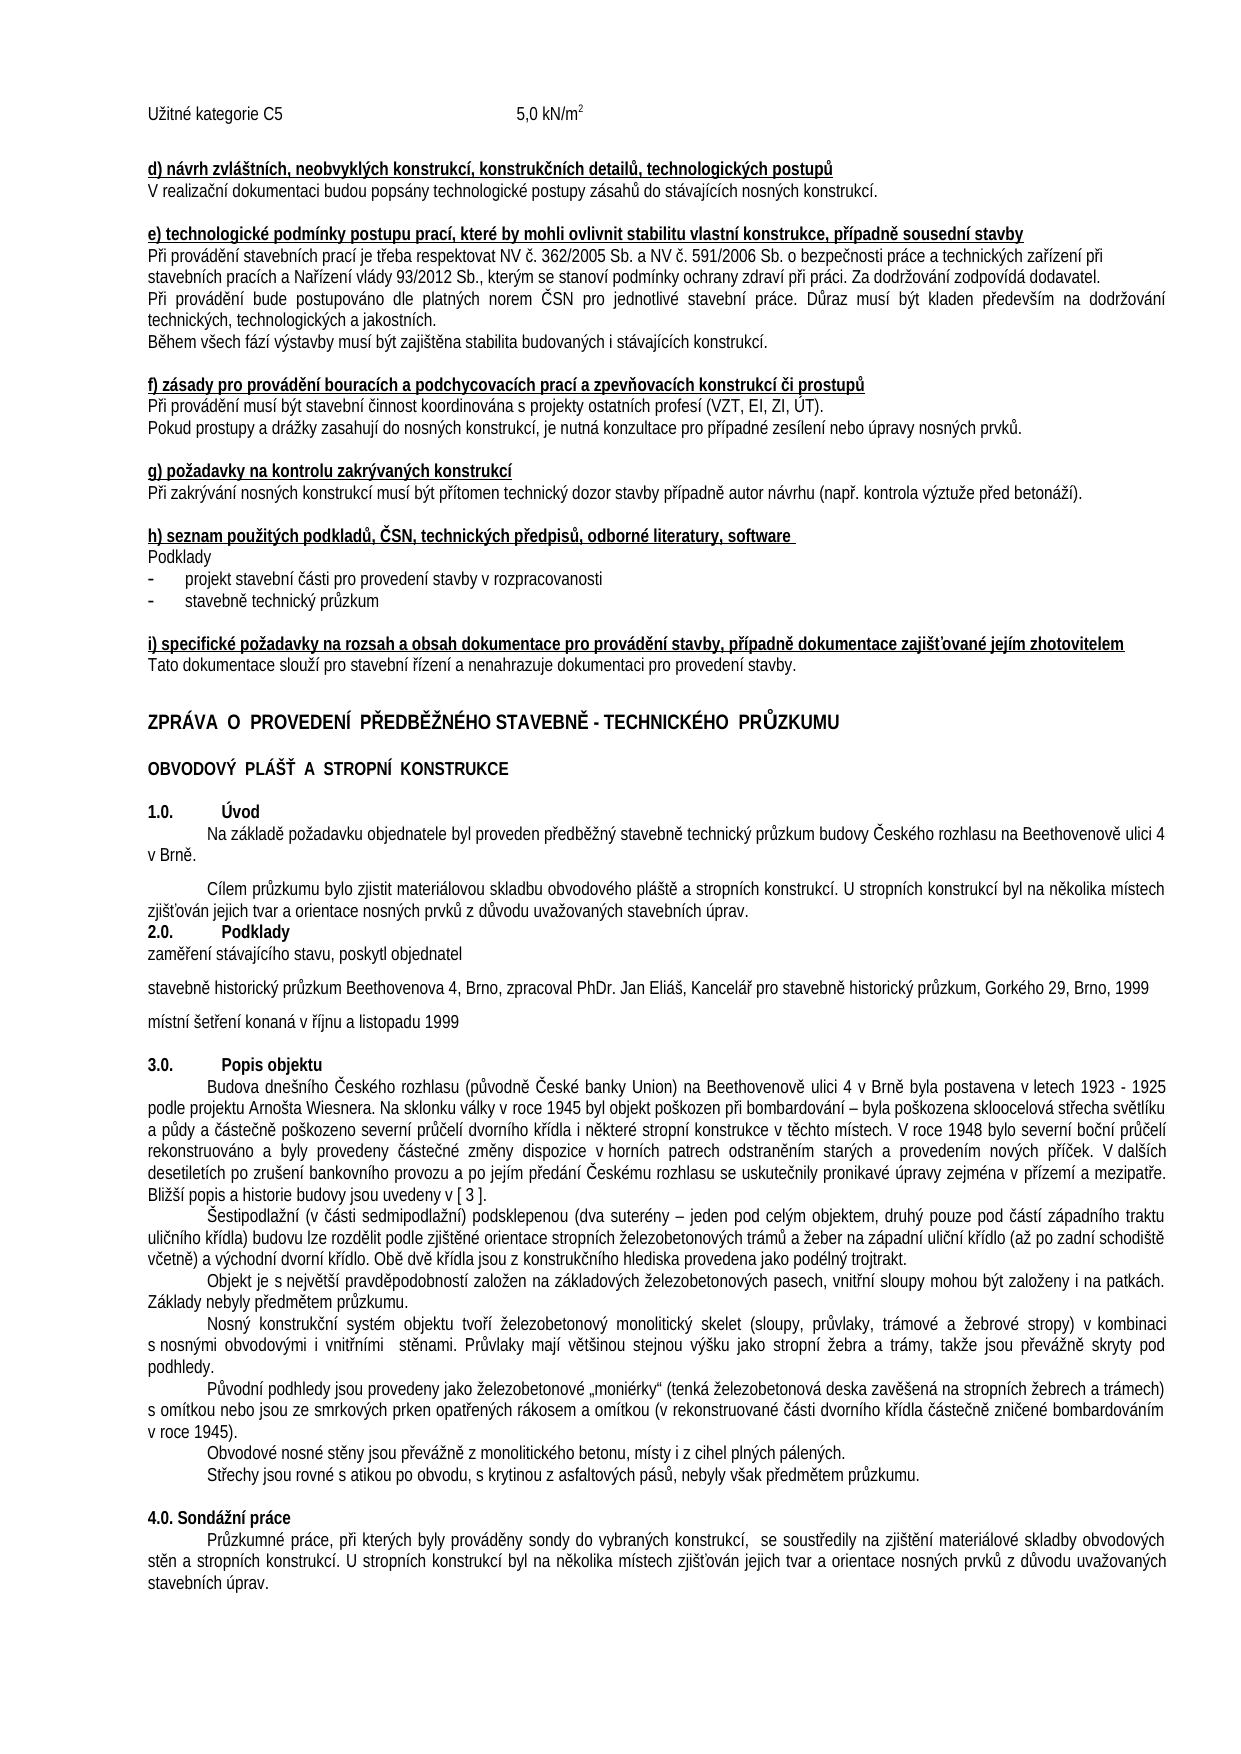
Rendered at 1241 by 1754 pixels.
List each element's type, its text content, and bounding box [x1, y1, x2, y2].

text místní šetření konaná v říjnu a listopadu 1999 [148, 1011, 1166, 1032]
text Při zakrývání nosných konstrukcí musí být přítomen technický dozor stavby případně autor návrhu (např. kontrola výztuže před betonáží). [148, 482, 1166, 503]
text 1.0. Úvod [148, 801, 1166, 822]
text Při provádění stavebních prací je třeba respektovat NV č. 362/2005 Sb. a NV č. 591/2006 Sb. o bezpečnosti práce a technických zařízení při stavebních pracích a Nařízení vlády 93/2012 Sb., kterým se stanoví podmínky ochrany zdraví při práci. Za dodržování zodpovídá dodavatel. [148, 244, 1166, 288]
text Průzkumné práce, při kterých byly prováděny sondy do vybraných konstrukcí, se soustředily na zjištění materiálové skladby obvodových stěn a stropních konstrukcí. U stropních konstrukcí byl na několika místech zjišťován jejich tvar a orientace nosných prvků z důvodu uvažovaných stavebních úprav. [148, 1528, 1166, 1593]
text Na základě požadavku objednatele byl proveden předběžný stavebně technický průzkum budovy Českého rozhlasu na Beethovenově ulici 4 v Brně. [148, 822, 1166, 866]
list 4.0. Sondážní práce [148, 1507, 1166, 1528]
text Obvodové nosné stěny jsou převážně z monolitického betonu, místy i z cihel plných pálených. [148, 1442, 1166, 1464]
text Pokud prostupy a drážky zasahují do nosných konstrukcí, je nutná konzultace pro případné zesílení nebo úpravy nosných prvků. [148, 417, 1166, 438]
text Nosný konstrukční systém objektu tvoří železobetonový monolitický skelet (sloupy, průvlaky, trámové a žebrové stropy) v kombinaci s nosnými obvodovými i vnitřními stěnami. Průvlaky mají většinou stejnou výšku jako stropní žebra a trámy, takže jsou převážně skryty pod podhledy. [148, 1313, 1166, 1377]
text Při provádění musí být stavební činnost koordinována s projekty ostatních profesí (VZT, EI, ZI, ÚT). [148, 395, 1166, 417]
list stavebně technický průzkum [148, 589, 1166, 611]
subtitle 2.0. Podklady [148, 921, 1166, 943]
text Střechy jsou rovné s atikou po obvodu, s krytinou z asfaltových pásů, nebyly však předmětem průzkumu. [148, 1464, 1166, 1485]
text ZPRÁVA O PROVEDENÍ PŘEDBĚŽNÉHO STAVEBNĚ - TECHNICKÉHO PRZKUMU [148, 710, 1166, 734]
text Během všech fází výstavby musí být zajištěna stabilita budovaných i stávajících konstrukcí. [148, 331, 1166, 352]
text Tato dokumentace slouží pro stavební řízení a nenahrazuje dokumentaci pro provedení stavby. [148, 654, 1166, 676]
text Při provádění bude postupováno dle platných norem ČSN pro jednotlivé stavební práce. Důraz musí být kladen především na dodržování technických, technologických a jakostních. [148, 288, 1166, 331]
text Šestipodlažní (v části sedmipodlažní) podsklepenou (dva suterény – jeden pod celým objektem, druhý pouze pod částí západního traktu uličního křídla) budovu lze rozdělit podle zjištěné orientace stropních železobetonových trámů a žeber na západní uliční křídlo (až po zadní schodiště včetně) a východní dvorní křídlo. Obě dvě křídla jsou z konstrukčního hlediska provedena jako podélný trojtrakt. [148, 1205, 1166, 1270]
text Původní podhledy jsou provedeny jako železobetonové „moniérky“ (tenká železobetonová deska zavěšená na stropních žebrech a trámech) s omítkou nebo jsou ze smrkových prken opatřených rákosem a omítkou (v rekonstruované části dvorního křídla částečně zničené bombardováním v roce 1945). [148, 1377, 1166, 1442]
text Budova dnešního Českého rozhlasu (původně České banky Union) na Beethovenově ulici 4 v Brně byla postavena v letech 1923 - 1925 podle projektu Arnošta Wiesnera. Na sklonku války v roce 1945 byl objekt poškozen při bombardování – byla poškozena skloocelová střecha světlíku a půdy a částečně poškozeno severní průčelí dvorního křídla i některé stropní konstrukce v těchto místech. V roce 1948 bylo severní boční průčelí rekonstruováno a byly provedeny částečné změny dispozice v horních patrech odstraněním starých a provedením nových příček. V dalších desetiletích po zrušení bankovního provozu a po jejím předání Českému rozhlasu se uskutečnily pronikavé úpravy zejména v přízemí a mezipatře. Bližší popis a historie budovy jsou uvedeny v [ 3 ]. [148, 1076, 1166, 1205]
subtitle Podklady [148, 546, 1166, 568]
subtitle d) návrh zvláštních, neobvyklých konstrukcí, konstrukčních detailů, technologických postupů [148, 158, 1166, 180]
subtitle g) požadavky na kontrolu zakrývaných konstrukcí [148, 460, 1166, 482]
text Cílem průzkumu bylo zjistit materiálovou skladbu obvodového pláště a stropních konstrukcí. U stropních konstrukcí byl na několika místech zjišťován jejich tvar a orientace nosných prvků z důvodu uvažovaných stavebních úprav. [148, 878, 1166, 921]
text Užitné kategorie C5 5,0 kN/m2 [148, 103, 1166, 124]
text OBVODOVÝ PLÁŠŤ A STROPNÍ KONSTRUKCE [148, 758, 1166, 779]
subtitle e) technologické podmínky postupu prací, které by mohli ovlivnit stabilitu vlastní konstrukce, případně sousední stavby [148, 223, 1166, 244]
text Objekt je s největší pravděpodobností založen na základových železobetonových pasech, vnitřní sloupy mohou být založeny i na patkách. Základy nebyly předmětem průzkumu. [148, 1270, 1166, 1313]
list projekt stavební části pro provedení stavby v rozpracovanosti [148, 568, 1166, 589]
text stavebně historický průzkum Beethovenova 4, Brno, zpracoval PhDr. Jan Eliáš, Kancelář pro stavebně historický průzkum, Gorkého 29, Brno, 1999 [148, 977, 1166, 998]
subtitle h) seznam použitých podkladů, ČSN, technických předpisů, odborné literatury, software [148, 525, 1166, 546]
subtitle f) zásady pro provádění bouracích a podchycovacích prací a zpevňovacích konstrukcí či prostupů [148, 374, 1166, 395]
text V realizační dokumentaci budou popsány technologické postupy zásahů do stávajících nosných konstrukcí. [148, 180, 1166, 201]
text zaměření stávajícího stavu, poskytl objednatel [148, 943, 1166, 964]
subtitle i) specifické požadavky na rozsah a obsah dokumentace pro provádění stavby, případně dokumentace zajišťované jejím zhotovitelem [148, 633, 1166, 654]
subtitle 3.0. Popis objektu [148, 1054, 1166, 1076]
